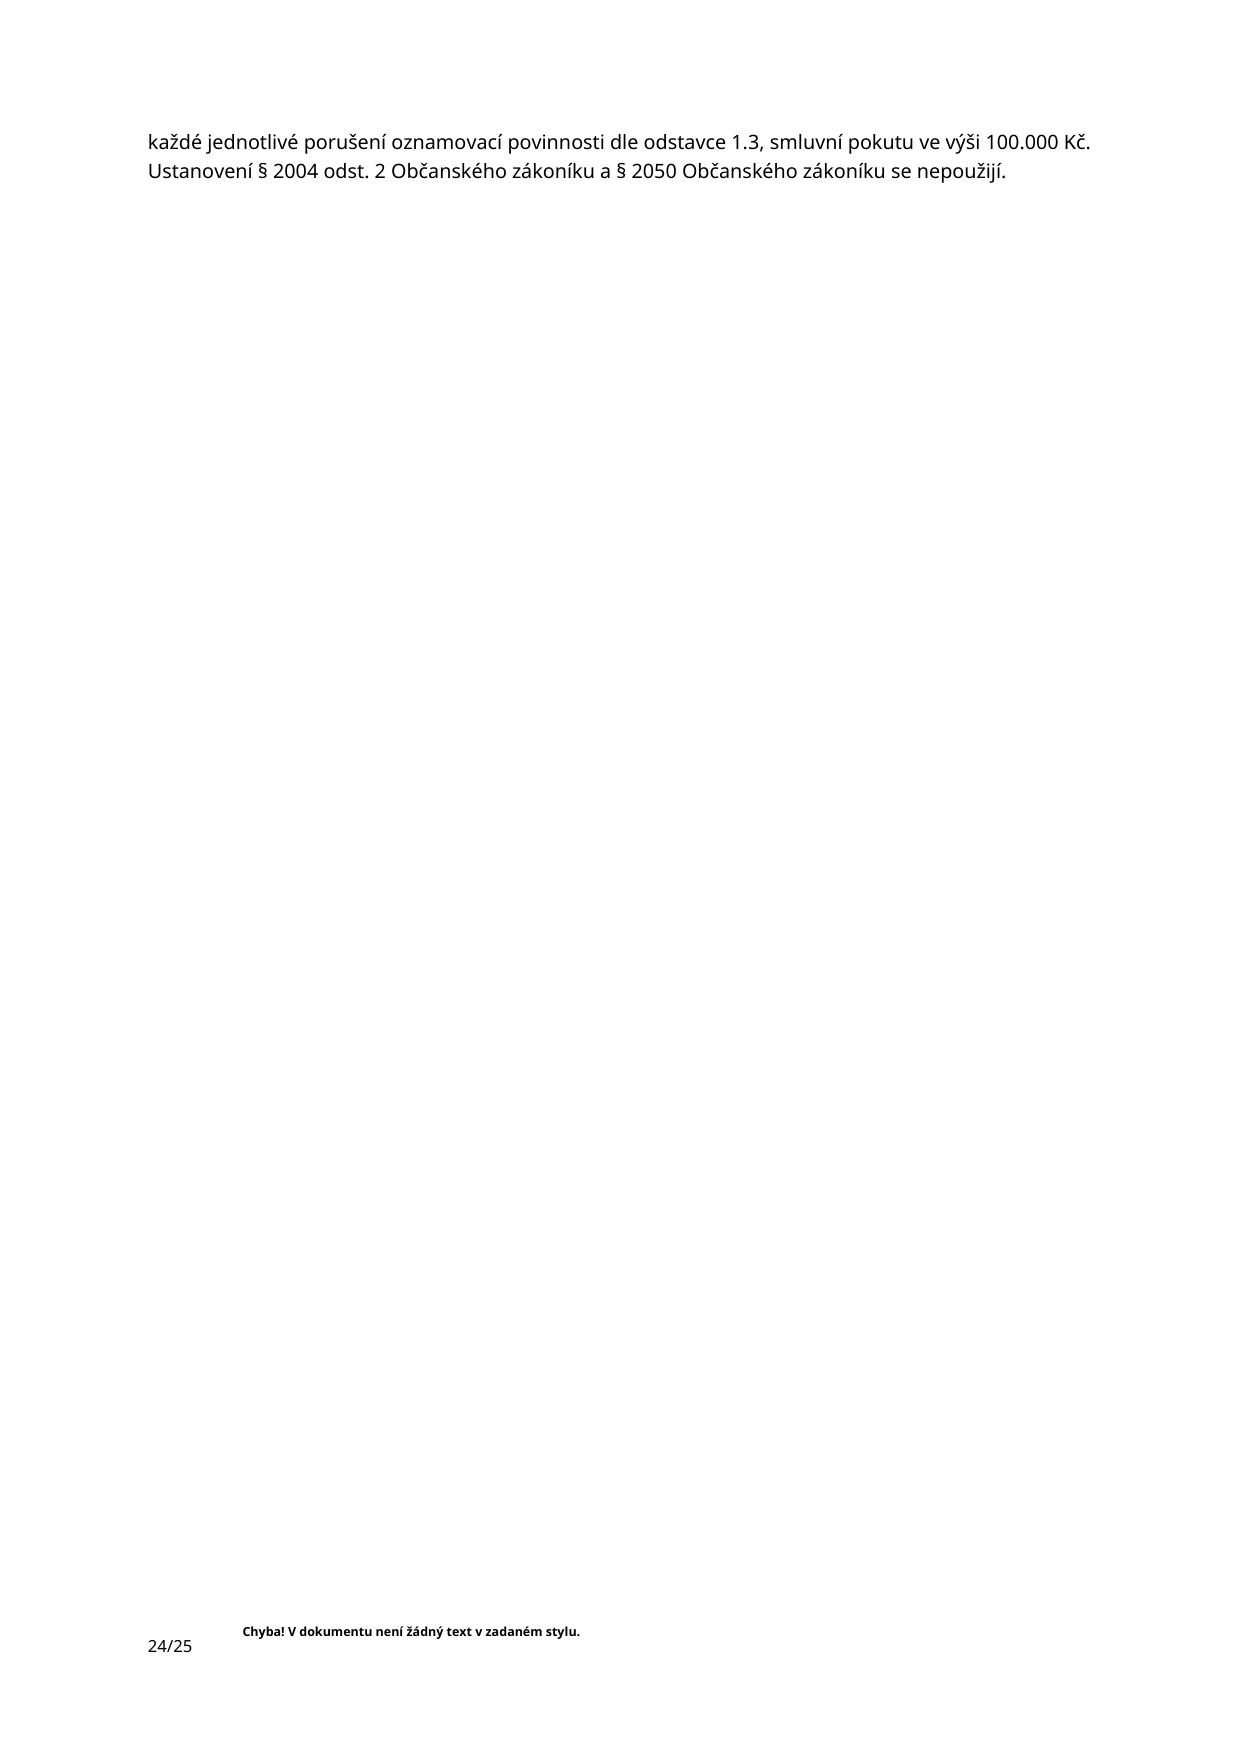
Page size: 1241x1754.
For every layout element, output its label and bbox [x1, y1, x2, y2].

text [148, 126, 1092, 185]
